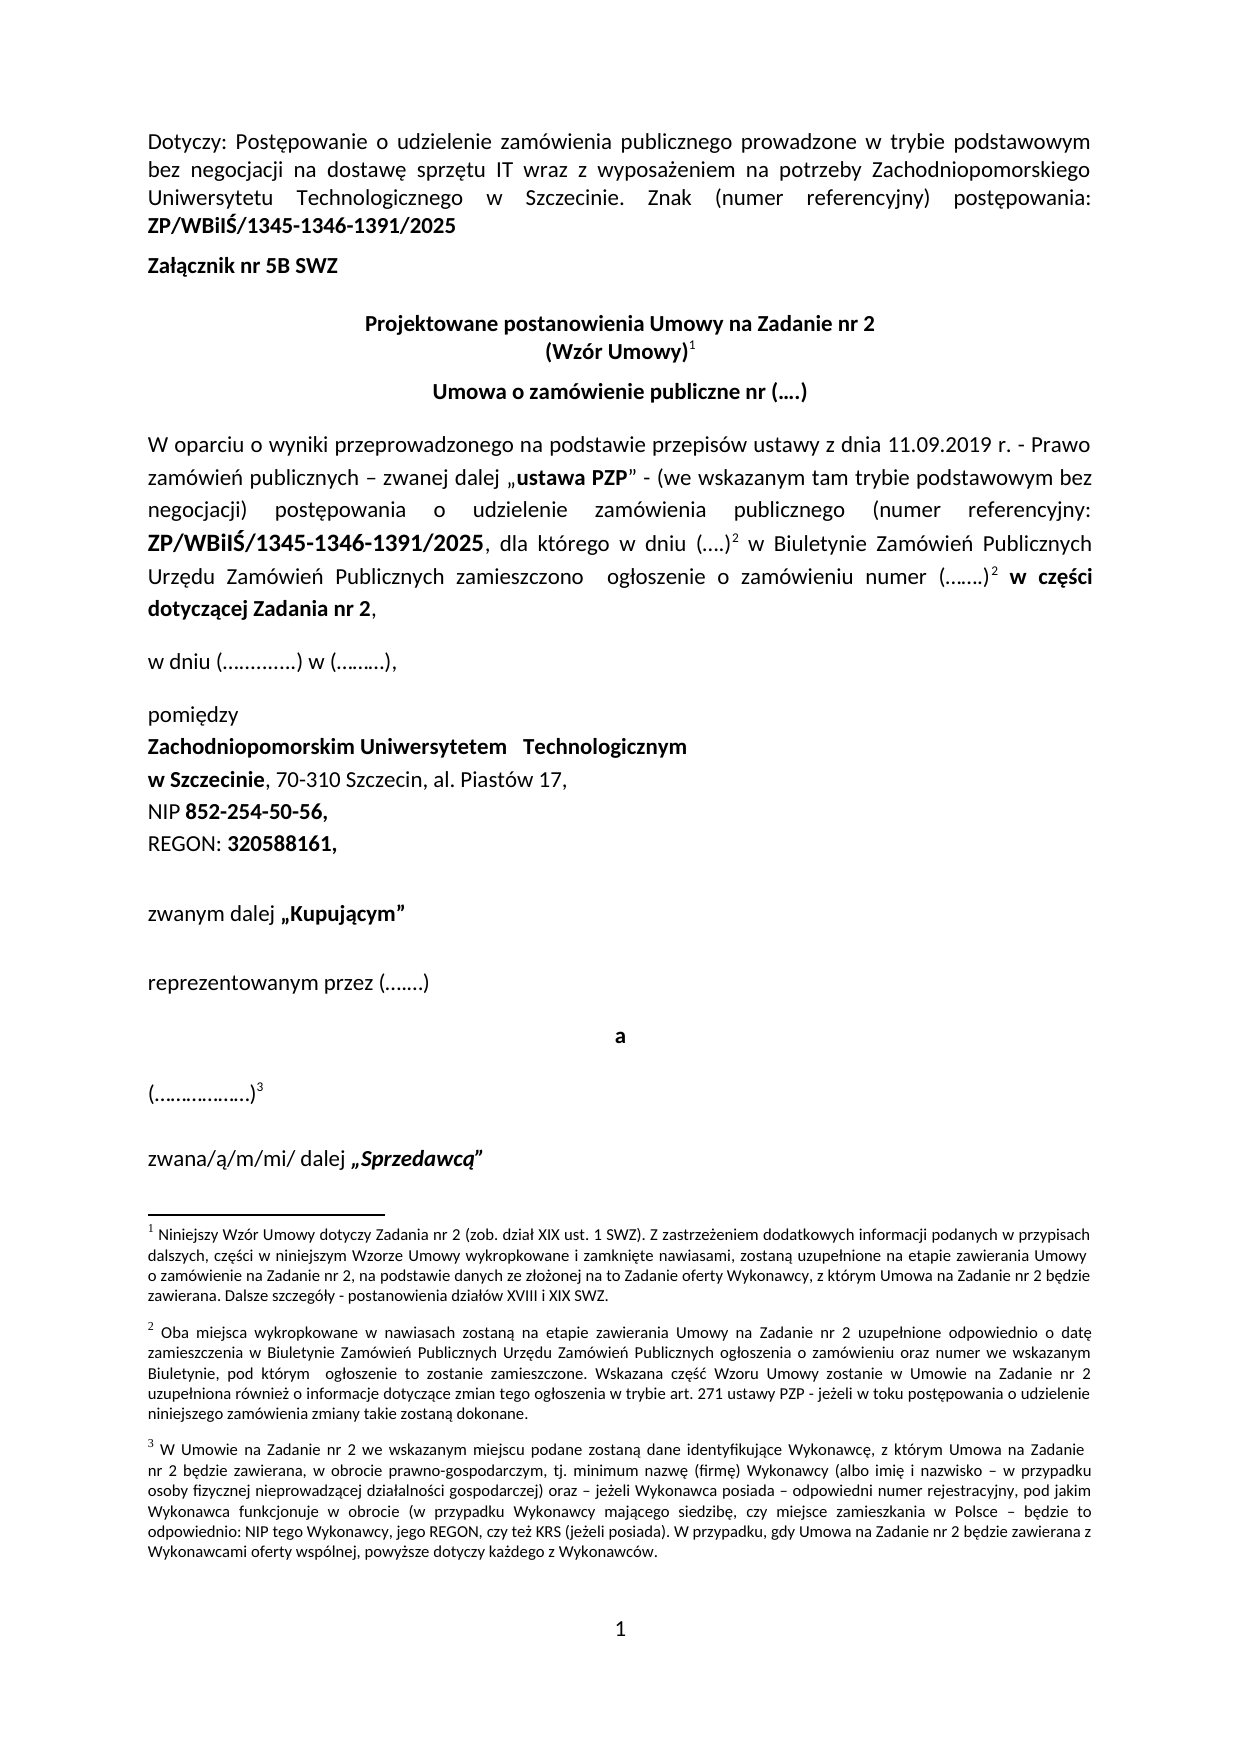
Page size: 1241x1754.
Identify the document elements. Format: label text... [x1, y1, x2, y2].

text reprezentowanym przez (….…) [148, 968, 1093, 996]
text w dniu (…..........) w (………), [148, 647, 1093, 675]
text Projektowane postanowienia Umowy na Zadanie nr 2 (Wzór Umowy) [148, 309, 1093, 365]
text a [148, 1021, 1093, 1049]
text Umowa o zamówienie publiczne nr (….) [148, 377, 1093, 406]
text W oparciu o wyniki przeprowadzonego na podstawie przepisów ustawy z dnia 11.09.2019 r. - Prawo zamówień publicznych – zwanej dalej „ustawa PZP” - (we wskazanym tam trybie podstawowym bez negocjacji) postępowania o udzielenie zamówienia publicznego (numer referencyjny: ZP/WBiIŚ/1345-1346-1391/2025, dla którego w dniu (….) w Biuletynie Zamówień Publicznych Urzędu Zamówień Publicznych zamieszczono ogłoszenie o zamówieniu numer (…….)2 w części dotyczącej Zadania nr 2, [148, 431, 1093, 622]
text (………………) [148, 1079, 1093, 1107]
text pomiędzy Zachodniopomorskim Uniwersytetem Technologicznym w Szczecinie, 70-310 Szczecin, al. Piastów 17, NIP 852-254-50-56, REGON: 320588161, [148, 700, 1093, 857]
text zwana/ą/m/mi/ dalej „Sprzedawcą” [148, 1144, 1093, 1172]
text zwanym dalej „Kupującym” [148, 899, 1093, 927]
